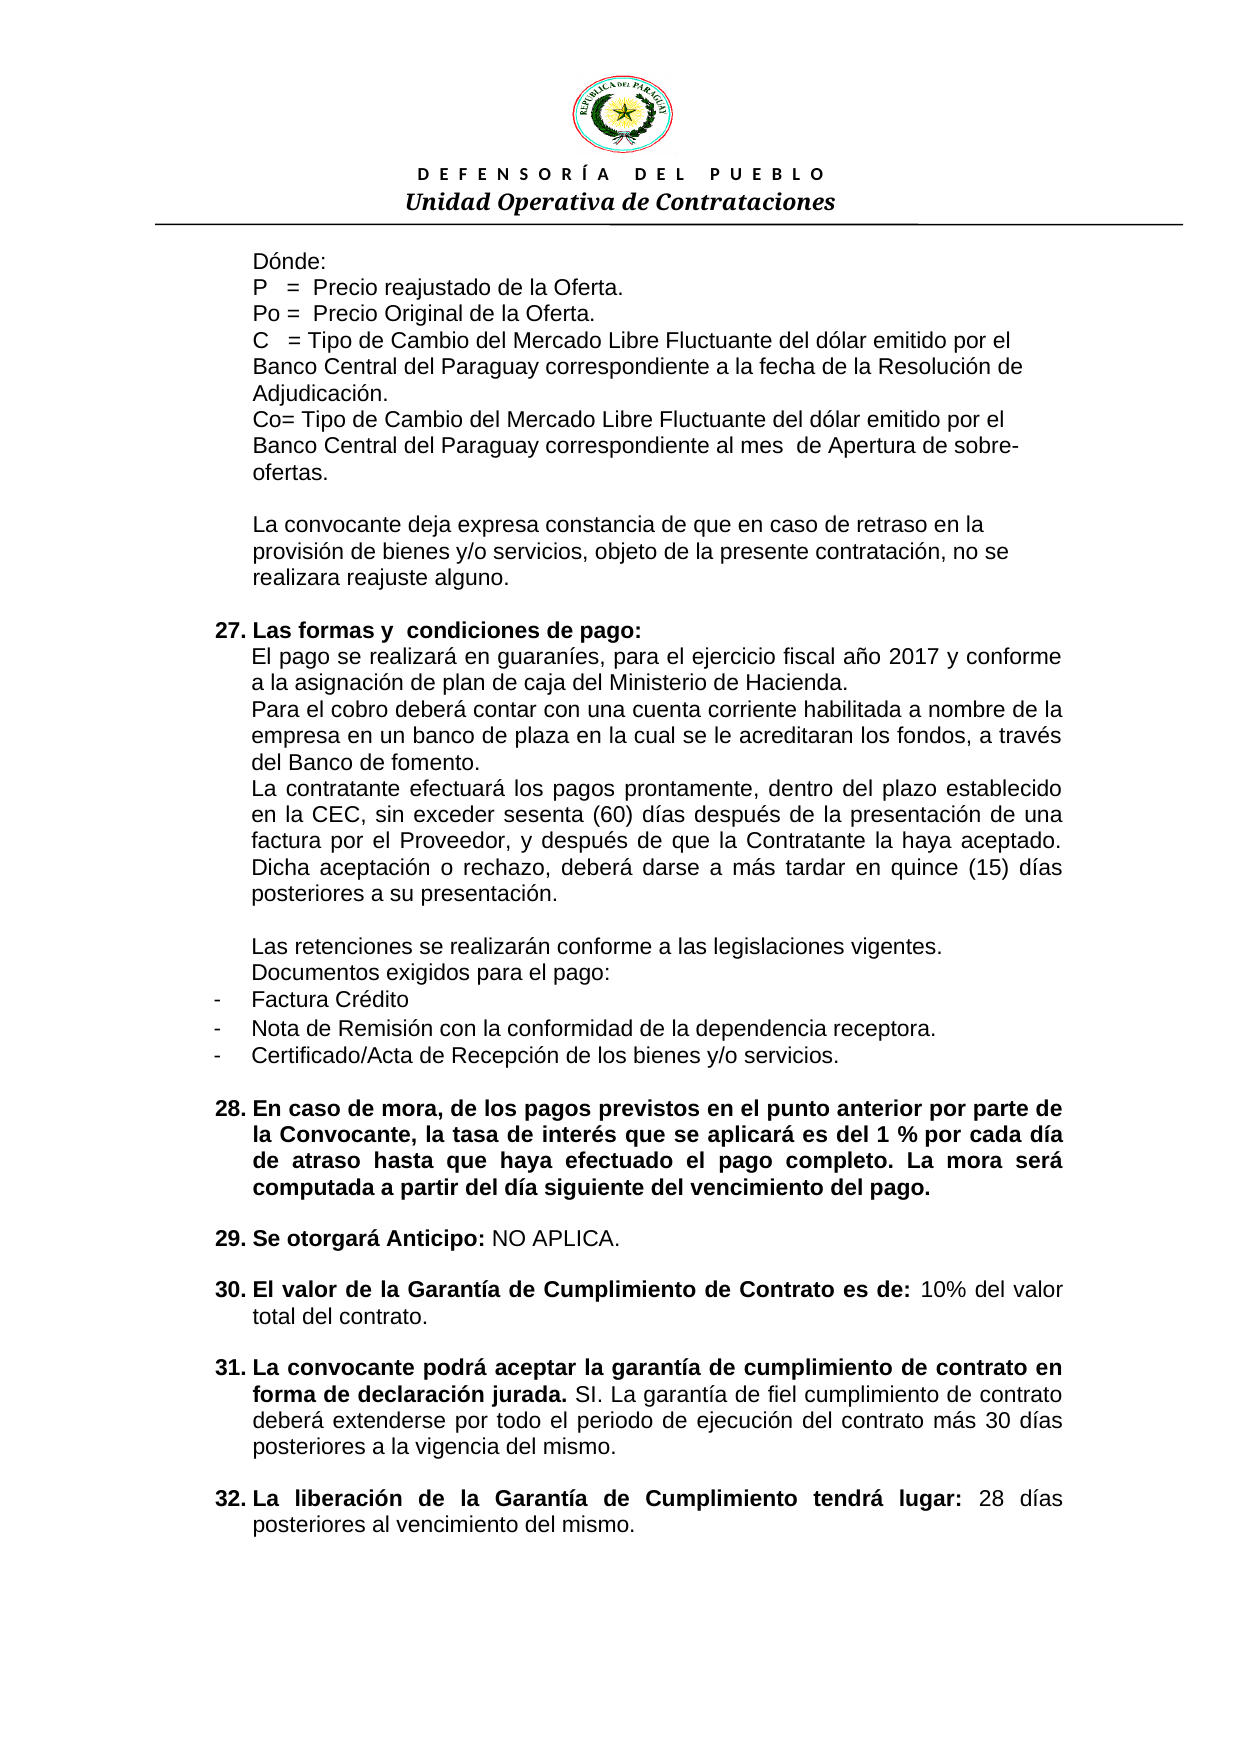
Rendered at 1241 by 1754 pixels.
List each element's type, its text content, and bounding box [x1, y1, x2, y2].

text La contratante efectuará los pagos prontamente, dentro del plazo establecido en la CEC, sin exceder sesenta (60) días después de la presentación de una factura por el Proveedor, y después de que la Contratante la haya aceptado. Dicha aceptación o rechazo, deberá darse a más tardar en quince (15) días posteriores a su presentación. [251, 775, 1063, 907]
list Se otorgará Anticipo: NO APLICA. [215, 1225, 1063, 1251]
list Co= Tipo de Cambio del Mercado Libre Fluctuante del dólar emitido por el Banco Central del Paraguay correspondiente al mes de Apertura de sobre-ofertas. [252, 406, 1063, 485]
list P = Precio reajustado de la Oferta. [252, 274, 1063, 300]
text Documentos exigidos para el pago: [251, 959, 1063, 986]
list Po = Precio Original de la Oferta. [252, 300, 1063, 327]
list La liberación de la Garantía de Cumplimiento tendrá lugar: 28 días posteriores al vencimiento del mismo. [215, 1484, 1063, 1537]
list La convocante podrá aceptar la garantía de cumplimiento de contrato en forma de declaración jurada. SI. La garantía de fiel cumplimiento de contrato deberá extenderse por todo el periodo de ejecución del contrato más 30 días posteriores a la vigencia del mismo. [215, 1354, 1063, 1459]
list En caso de mora, de los pagos previstos en el punto anterior por parte de la Convocante, la tasa de interés que se aplicará es del 1 % por cada día de atraso hasta que haya efectuado el pago completo. La mora será computada a partir del día siguiente del vencimiento del pago. [215, 1095, 1063, 1200]
list Certificado/Acta de Recepción de los bienes y/o servicios. [213, 1042, 1063, 1070]
list Nota de Remisión con la conformidad de la dependencia receptora. [213, 1014, 1063, 1042]
text Para el cobro deberá contar con una cuenta corriente habilitada a nombre de la empresa en un banco de plaza en la cual se le acreditaran los fondos, a través del Banco de fomento. [251, 696, 1063, 775]
list La convocante deja expresa constancia de que en caso de retraso en la provisión de bienes y/o servicios, objeto de la presente contratación, no se realizara reajuste alguno. [252, 511, 1063, 590]
list El pago se realizará en guaraníes, para el ejercicio fiscal año 2017 y conforme a la asignación de plan de caja del Ministerio de Hacienda. [251, 643, 1063, 696]
picture [570, 73, 677, 155]
list C = Tipo de Cambio del Mercado Libre Fluctuante del dólar emitido por el Banco Central del Paraguay correspondiente a la fecha de la Resolución de Adjudicación. [252, 327, 1063, 406]
list Dónde: [252, 248, 1063, 274]
list El valor de la Garantía de Cumplimiento de Contrato es de: 10% del valor total del contrato. [215, 1276, 1063, 1329]
list Factura Crédito [213, 986, 1063, 1014]
list Las formas y condiciones de pago: [215, 617, 1063, 643]
text Las retenciones se realizarán conforme a las legislaciones vigentes. [251, 933, 1063, 959]
